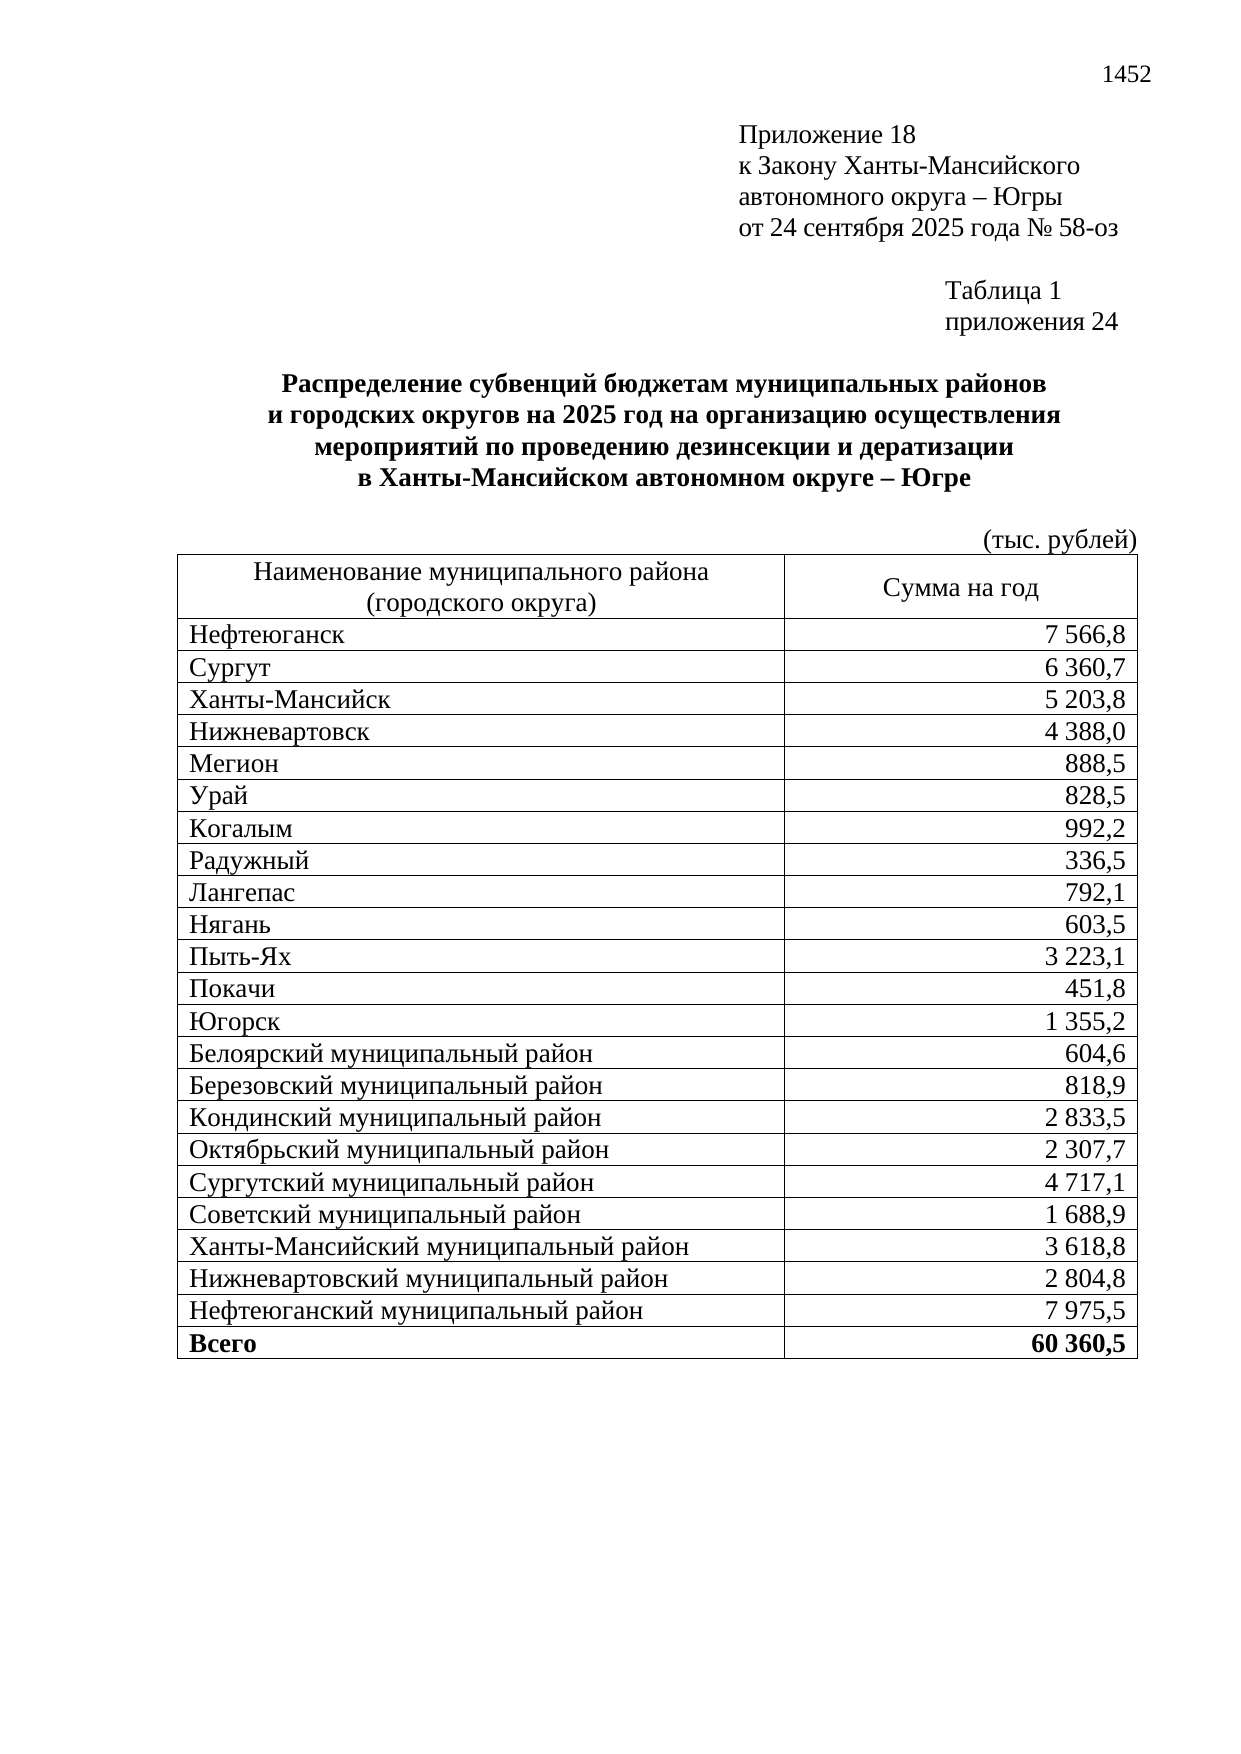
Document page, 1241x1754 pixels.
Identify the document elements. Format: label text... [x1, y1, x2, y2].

table_cell 828,5 [785, 780, 1137, 811]
table_cell 7 975,5 [785, 1295, 1137, 1326]
table_cell 6 360,7 [785, 651, 1137, 682]
table_cell 604,6 [785, 1037, 1137, 1068]
table_cell 4 717,1 [785, 1166, 1137, 1197]
table_cell Сургут [178, 651, 784, 682]
table_cell Мегион [178, 747, 784, 778]
text и городских округов на 2025 год на организацию осуществления [177, 398, 1152, 429]
table_cell 451,8 [785, 973, 1137, 1004]
table_cell 818,9 [785, 1069, 1137, 1100]
table_cell Ханты-Мансийский муниципальный район [178, 1230, 784, 1261]
table_cell 3 618,8 [785, 1230, 1137, 1261]
text автономного округа – Югры [738, 180, 1152, 212]
text Таблица 1 [945, 274, 1122, 305]
table_header Наименование муниципального района (городского округа) [178, 555, 784, 617]
table_cell Нижневартовск [178, 715, 784, 746]
table_cell Нижневартовский муниципальный район [178, 1262, 784, 1293]
text мероприятий по проведению дезинсекции и дератизации [177, 429, 1152, 461]
table_cell Кондинский муниципальный район [178, 1101, 784, 1132]
table_cell 792,1 [785, 876, 1137, 907]
table_cell Советский муниципальный район [178, 1198, 784, 1229]
table_cell Белоярский муниципальный район [178, 1037, 784, 1068]
table_cell Радужный [178, 844, 784, 875]
table_cell Нефтеюганск [178, 619, 784, 650]
table_cell Ханты-Мансийск [178, 683, 784, 714]
table_cell Всего [178, 1327, 784, 1358]
text Приложение 18 [738, 118, 1152, 149]
table_cell 2 804,8 [785, 1262, 1137, 1293]
table_cell 992,2 [785, 812, 1137, 843]
table_cell 3 223,1 [785, 940, 1137, 972]
table_cell 2 307,7 [785, 1134, 1137, 1165]
table_cell 7 566,8 [785, 619, 1137, 650]
table_cell Пыть-Ях [178, 940, 784, 972]
table_cell Югорск [178, 1005, 784, 1036]
table_header Сумма на год [785, 555, 1137, 617]
table_cell 336,5 [785, 844, 1137, 875]
text от 24 сентября 2025 года № 58-оз [738, 212, 1152, 243]
table_cell 60 360,5 [785, 1327, 1137, 1358]
text приложения 24 [945, 305, 1122, 336]
table_cell 1 355,2 [785, 1005, 1137, 1036]
table_cell 1 688,9 [785, 1198, 1137, 1229]
table_cell 2 833,5 [785, 1101, 1137, 1132]
table_cell 4 388,0 [785, 715, 1137, 746]
table_cell Сургутский муниципальный район [178, 1166, 784, 1197]
table_cell 888,5 [785, 747, 1137, 778]
table_cell Березовский муниципальный район [178, 1069, 784, 1100]
table_cell Октябрьский муниципальный район [178, 1134, 784, 1165]
text в Ханты-Мансийском автономном округе – Югре [177, 461, 1152, 492]
table_cell Когалым [178, 812, 784, 843]
table_cell 603,5 [785, 908, 1137, 939]
table_cell Нягань [178, 908, 784, 939]
text Распределение субвенций бюджетам муниципальных районов [177, 367, 1152, 398]
table_cell Лангепас [178, 876, 784, 907]
table_cell Покачи [178, 973, 784, 1004]
table_cell Урай [178, 780, 784, 811]
text (тыс. рублей) [915, 523, 1152, 554]
table_cell 5 203,8 [785, 683, 1137, 714]
text к Закону Ханты-Мансийского [738, 149, 1152, 180]
table_cell Нефтеюганский муниципальный район [178, 1295, 784, 1326]
